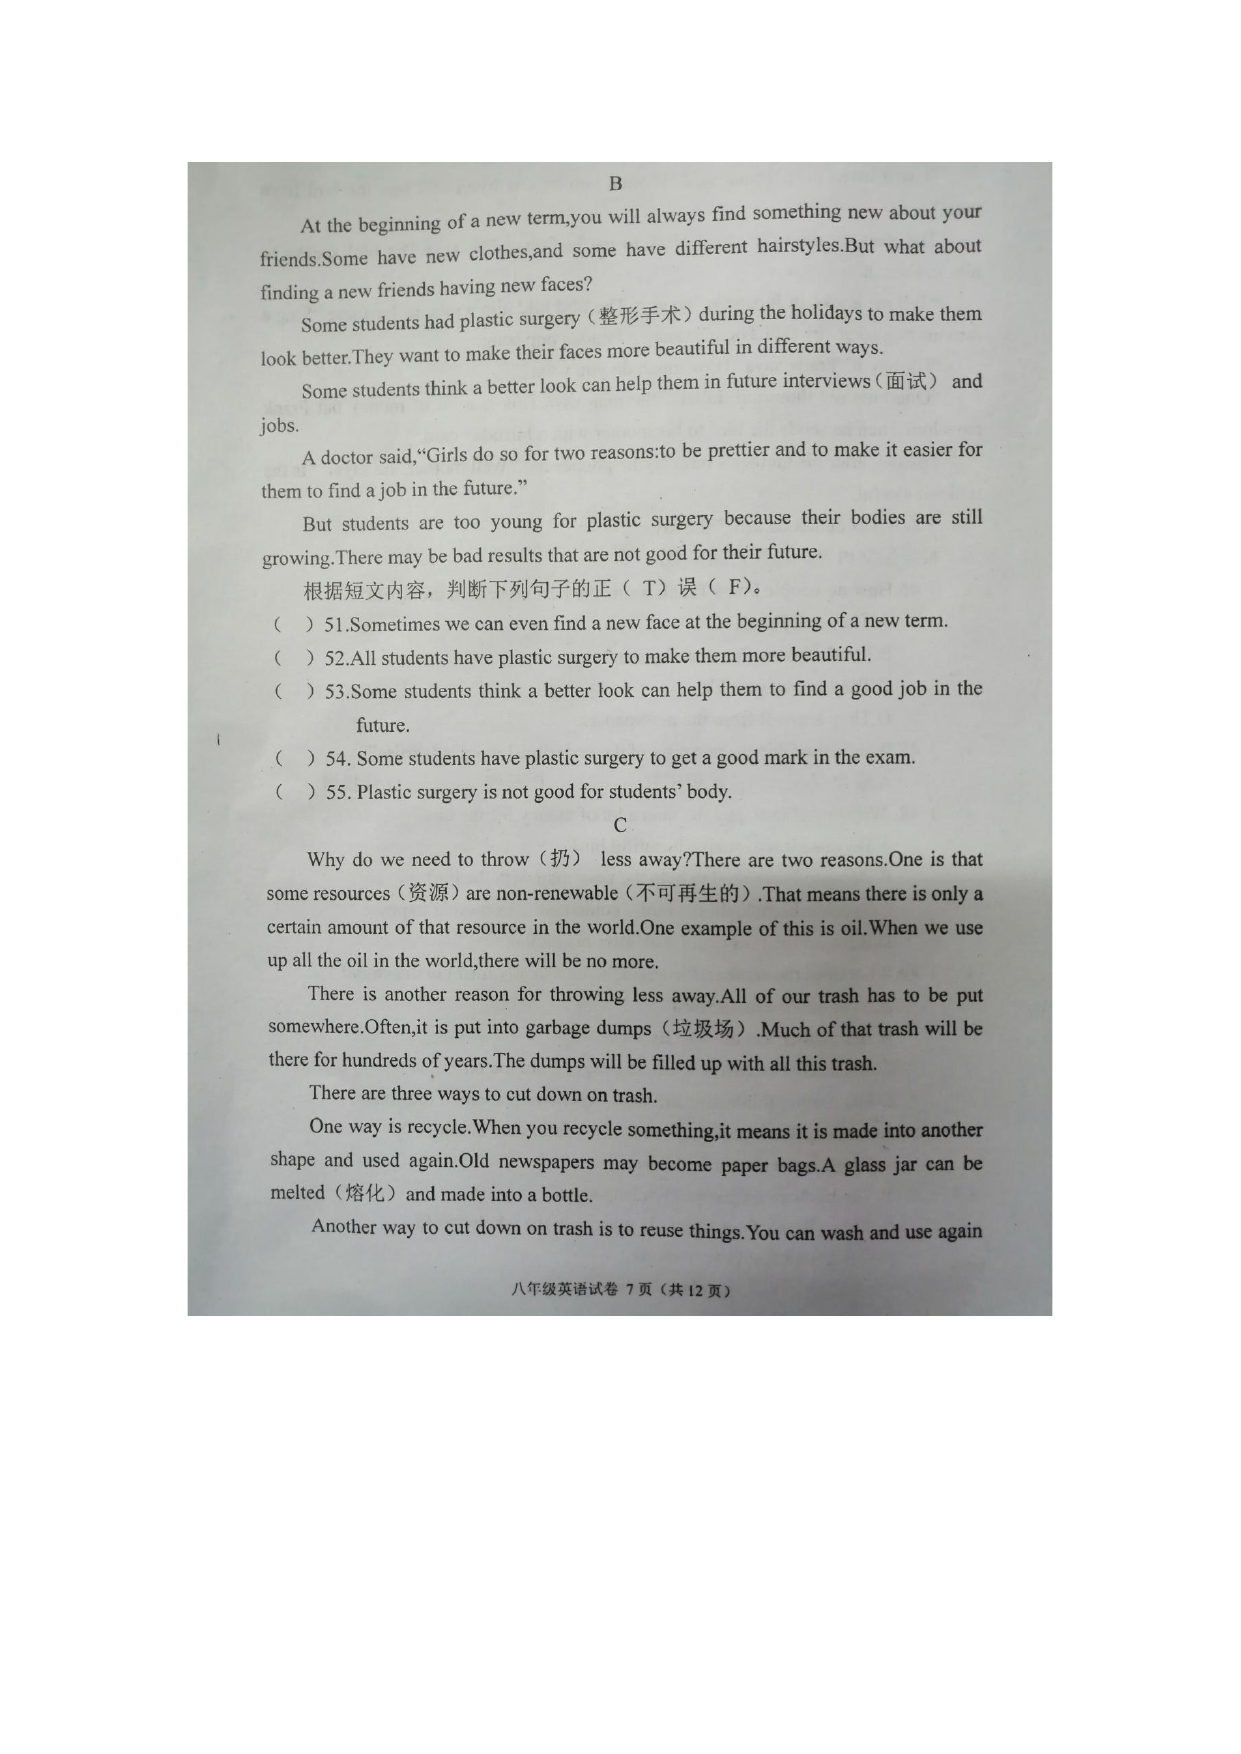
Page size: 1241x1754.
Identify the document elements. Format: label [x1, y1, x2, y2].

picture [187, 162, 1053, 1316]
